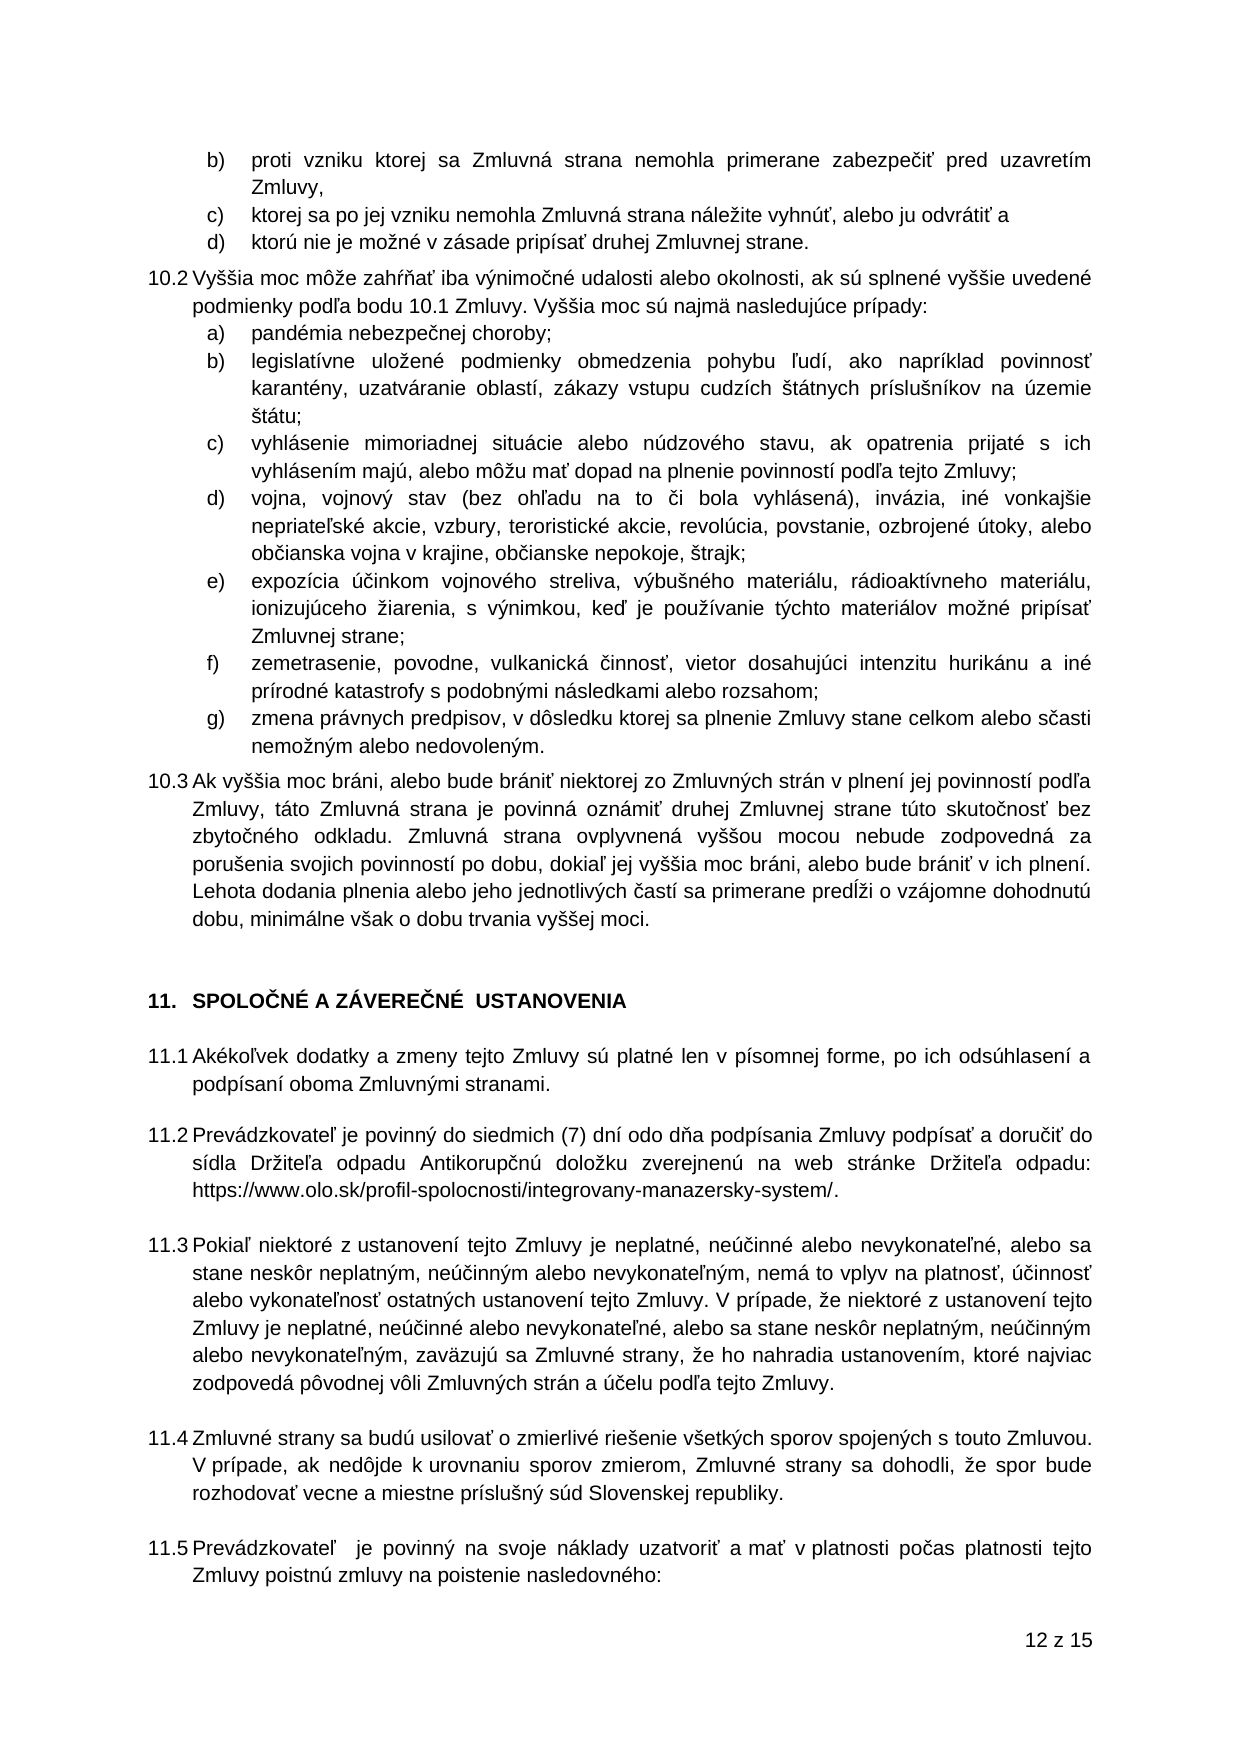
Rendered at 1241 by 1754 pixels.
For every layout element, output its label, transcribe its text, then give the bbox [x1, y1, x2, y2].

list vojna, vojnový stav (bez ohľadu na to či bola vyhlásená), invázia, iné vonkajšie nepriateľské akcie, vzbury, teroristické akcie, revolúcia, povstanie, ozbrojené útoky, alebo občianska vojna v krajine, občianske nepokoje, štrajk; [207, 486, 1093, 565]
list Akékoľvek dodatky a zmeny tejto Zmluvy sú platné len v písomnej forme, po ich odsúhlasení a podpísaní oboma Zmluvnými stranami. [148, 1044, 1093, 1096]
list vyhlásenie mimoriadnej situácie alebo núdzového stavu, ak opatrenia prijaté s ich vyhlásením majú, alebo môžu mať dopad na plnenie povinností podľa tejto Zmluvy; [207, 431, 1093, 482]
list legislatívne uložené podmienky obmedzenia pohybu ľudí, ako napríklad povinnosť karantény, uzatváranie oblastí, zákazy vstupu cudzích štátnych príslušníkov na územie štátu; [207, 348, 1093, 427]
list zemetrasenie, povodne, vulkanická činnosť, vietor dosahujúci intenzitu hurikánu a iné prírodné katastrofy s podobnými následkami alebo rozsahom; [207, 651, 1093, 702]
list pandémia nebezpečnej choroby; [207, 321, 1093, 345]
list Ak vyššia moc bráni, alebo bude brániť niektorej zo Zmluvných strán v plnení jej povinností podľa Zmluvy, táto Zmluvná strana je povinná oznámiť druhej Zmluvnej strane túto skutočnosť bez zbytočného odkladu. Zmluvná strana ovplyvnená vyššou mocou nebude zodpovedná za porušenia svojich povinností po dobu, dokiaľ jej vyššia moc bráni, alebo bude brániť v ich plnení. Lehota dodania plnenia alebo jeho jednotlivých častí sa primerane predĺži o vzájomne dohodnutú dobu, minimálne však o dobu trvania vyššej moci. [148, 769, 1093, 931]
list SPOLOČNÉ A ZÁVEREČNÉ USTANOVENIA [148, 989, 1093, 1013]
list Pokiaľ niektoré z ustanovení tejto Zmluvy je neplatné, neúčinné alebo nevykonateľné, alebo sa stane neskôr neplatným, neúčinným alebo nevykonateľným, nemá to vplyv na platnosť, účinnosť alebo vykonateľnosť ostatných ustanovení tejto Zmluvy. V prípade, že niektoré z ustanovení tejto Zmluvy je neplatné, neúčinné alebo nevykonateľné, alebo sa stane neskôr neplatným, neúčinným alebo nevykonateľným, zaväzujú sa Zmluvné strany, že ho nahradia ustanovením, ktoré najviac zodpovedá pôvodnej vôli Zmluvných strán a účelu podľa tejto Zmluvy. [148, 1233, 1093, 1395]
list ktorej sa po jej vzniku nemohla Zmluvná strana náležite vyhnúť, alebo ju odvrátiť a [207, 203, 1093, 227]
list expozícia účinkom vojnového streliva, výbušného materiálu, rádioaktívneho materiálu, ionizujúceho žiarenia, s výnimkou, keď je používanie týchto materiálov možné pripísať Zmluvnej strane; [207, 568, 1093, 647]
list Zmluvné strany sa budú usilovať o zmierlivé riešenie všetkých sporov spojených s touto Zmluvou. V prípade, ak nedôjde k urovnaniu sporov zmierom, Zmluvné strany sa dohodli, že spor bude rozhodovať vecne a miestne príslušný súd Slovenskej republiky. [148, 1426, 1093, 1505]
list Prevádzkovateľ je povinný do siedmich (7) dní odo dňa podpísania Zmluvy podpísať a doručiť do sídla Držiteľa odpadu Antikorupčnú doložku zverejnenú na web stránke Držiteľa odpadu: https://www.olo.sk/profil-spolocnosti/integrovany-manazersky-system/. [148, 1123, 1093, 1202]
list proti vzniku ktorej sa Zmluvná strana nemohla primerane zabezpečiť pred uzavretím Zmluvy, [207, 148, 1093, 199]
list zmena právnych predpisov, v dôsledku ktorej sa plnenie Zmluvy stane celkom alebo sčasti nemožným alebo nedovoleným. [207, 706, 1093, 757]
list Vyššia moc môže zahŕňať iba výnimočné udalosti alebo okolnosti, ak sú splnené vyššie uvedené podmienky podľa bodu 10.1 Zmluvy. Vyššia moc sú najmä nasledujúce prípady: [148, 266, 1093, 317]
list ktorú nie je možné v zásade pripísať druhej Zmluvnej strane. [207, 230, 1093, 254]
list Prevádzkovateľ je povinný na svoje náklady uzatvoriť a mať v platnosti počas platnosti tejto Zmluvy poistnú zmluvy na poistenie nasledovného: [148, 1536, 1093, 1587]
